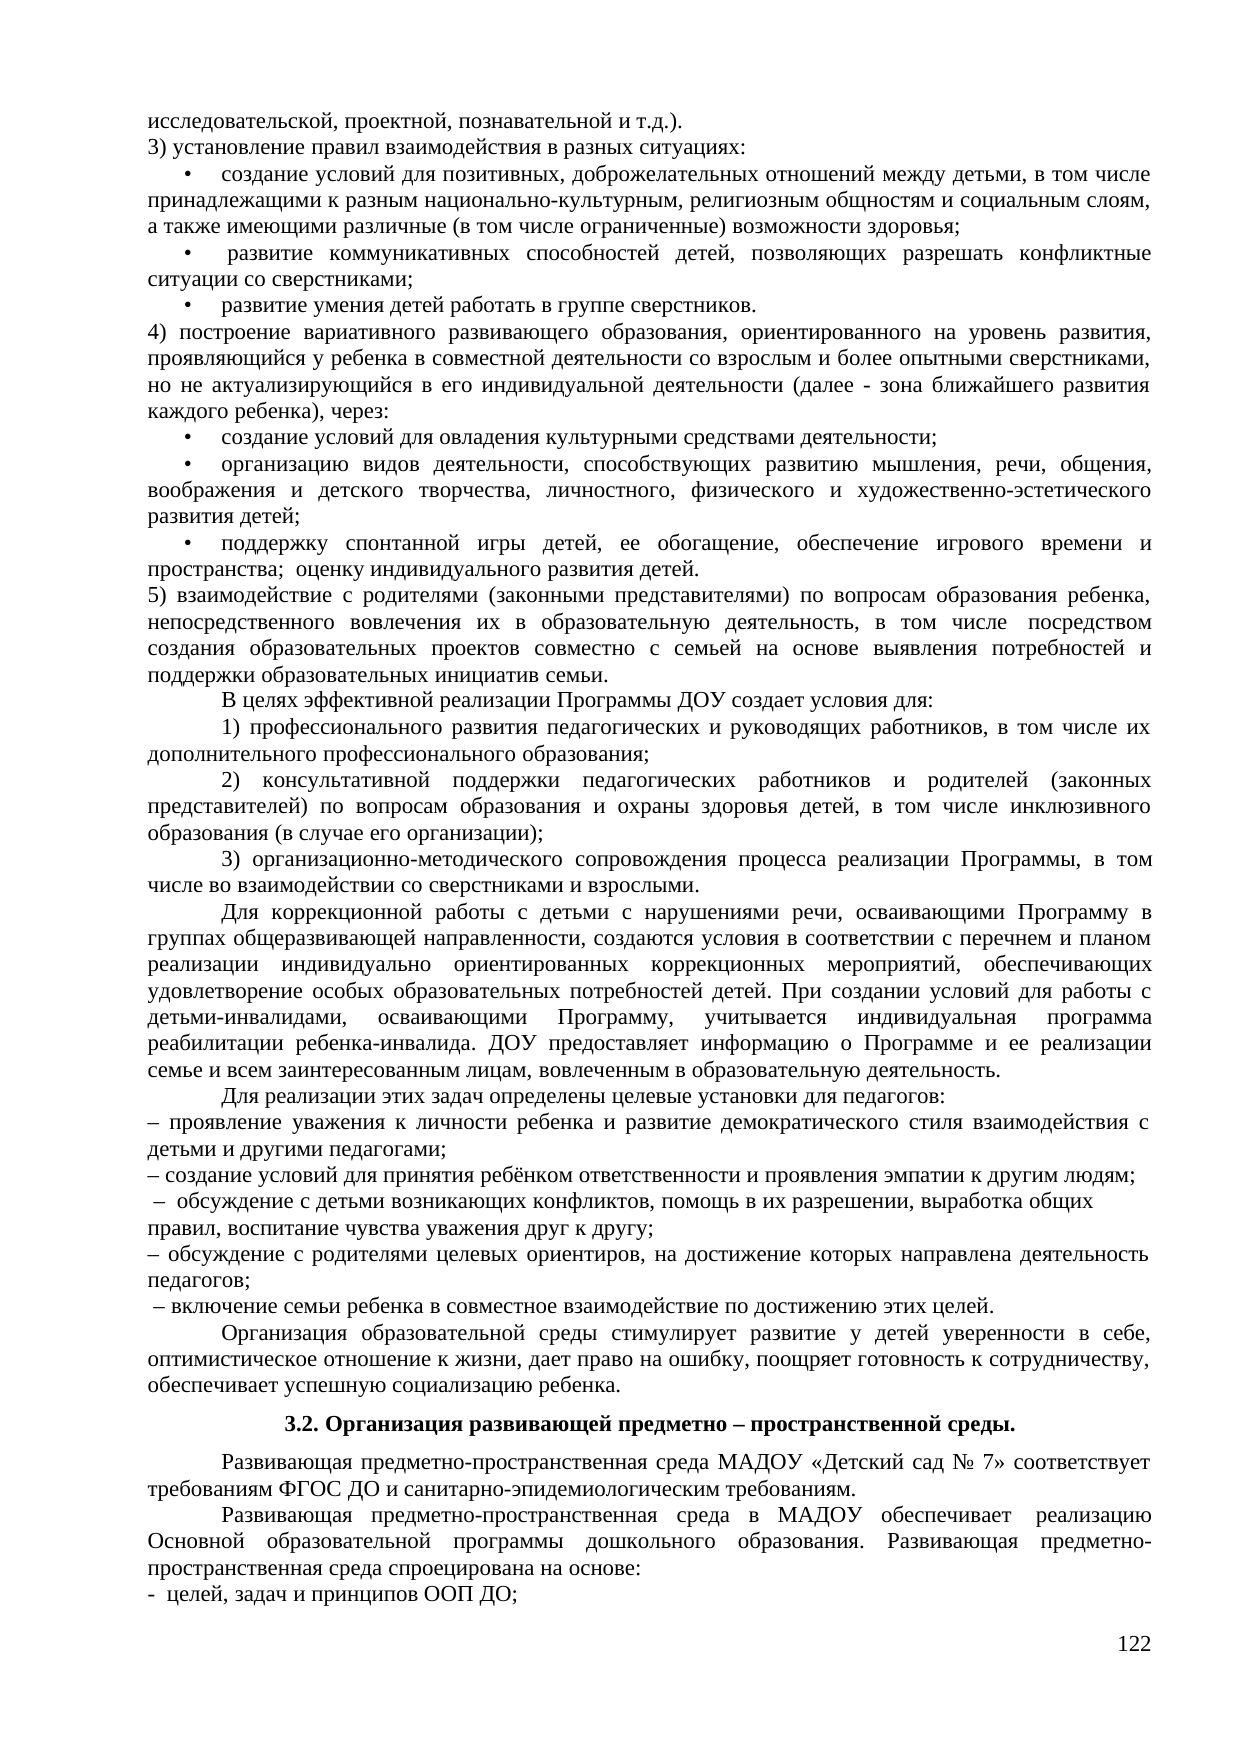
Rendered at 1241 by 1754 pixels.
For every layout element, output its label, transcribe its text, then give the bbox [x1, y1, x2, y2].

list развитие коммуникативных способностей детей, позволяющих разрешать конфликтные ситуации со сверстниками; [147, 239, 1152, 292]
list поддержку спонтанной игры детей, ее обогащение, обеспечение игрового времени и пространства; оценку индивидуального развития детей. [147, 529, 1152, 582]
list проявление уважения к личности ребенка и развитие демократического стиля взаимодействия с детьми и другими педагогами; [147, 1108, 1152, 1161]
list взаимодействие с родителями (законными представителями) по вопросам образования ребенка, непосредственного вовлечения их в образовательную деятельность, в том числе посредством создания образовательных проектов совместно с семьей на основе выявления потребностей и поддержки образовательных инициатив семьи. [147, 582, 1152, 687]
text Для реализации этих задач определены целевые установки для педагогов: [221, 1082, 1176, 1108]
list организацию видов деятельности, способствующих развитию мышления, речи, общения, воображения и детского творчества, личностного, физического и художественно-эстетического развития детей; [147, 450, 1152, 529]
text Развивающая предметно-пространственная среда МАДОУ «Детский сад № 7» соответствует требованиям ФГОС ДО и санитарно-эпидемиологическим требованиям. [147, 1448, 1152, 1501]
list обсуждение с детьми возникающих конфликтов, помощь в их разрешении, выработка общих правил, воспитание чувства уважения друг к другу; [147, 1187, 1152, 1240]
text Для коррекционной работы с детьми с нарушениями речи, осваивающими Программу в группах общеразвивающей направленности, создаются условия в соответствии с перечнем и планом реализации индивидуально ориентированных коррекционных мероприятий, обеспечивающих удовлетворение особых образовательных потребностей детей. При создании условий для работы с детьми-инвалидами, осваивающими Программу, учитывается индивидуальная программа реабилитации ребенка-инвалида. ДОУ предоставляет информацию о Программе и ее реализации семье и всем заинтересованным лицам, вовлеченным в образовательную деятельность. [147, 898, 1152, 1082]
list организационно-методического сопровождения процесса реализации Программы, в том числе во взаимодействии со сверстниками и взрослыми. [147, 845, 1153, 898]
list консультативной поддержки педагогических работников и родителей (законных представителей) по вопросам образования и охраны здоровья детей, в том числе инклюзивного образования (в случае его организации); [147, 766, 1152, 845]
text исследовательской, проектной, познавательной и т.д.). [147, 107, 1176, 133]
text Организация образовательной среды стимулирует развитие у детей уверенности в себе, оптимистическое отношение к жизни, дает право на ошибку, поощряет готовность к сотрудничеству, обеспечивает успешную социализацию ребенка. [147, 1319, 1152, 1398]
list установление правил взаимодействия в разных ситуациях: [147, 133, 1176, 160]
list обсуждение с родителями целевых ориентиров, на достижение которых направлена деятельность педагогов; [147, 1240, 1151, 1293]
list создание условий для позитивных, доброжелательных отношений между детьми, в том числе принадлежащими к разным национально-культурным, религиозным общностям и социальным слоям, а также имеющими различные (в том числе ограниченные) возможности здоровья; [147, 160, 1152, 239]
text В целях эффективной реализации Программы ДОУ создает условия для: [221, 687, 1176, 713]
list развитие умения детей работать в группе сверстников. [183, 292, 1176, 318]
list включение семьи ребенка в совместное взаимодействие по достижению этих целей. [153, 1293, 1176, 1319]
list построение вариативного развивающего образования, ориентированного на уровень развития, проявляющийся у ребенка в совместной деятельности со взрослым и более опытными сверстниками, но не актуализирующийся в его индивидуальной деятельности (далее - зона ближайшего развития каждого ребенка), через: [147, 318, 1152, 423]
list создание условий для овладения культурными средствами деятельности; [183, 423, 1176, 450]
text Развивающая предметно-пространственная среда в МАДОУ обеспечивает реализацию Основной образовательной программы дошкольного образования. Развивающая предметно- пространственная среда спроецирована на основе: [147, 1501, 1152, 1580]
list профессионального развития педагогических и руководящих работников, в том числе их дополнительного профессионального образования; [147, 713, 1151, 766]
list целей, задач и принципов ООП ДО; [147, 1580, 1176, 1606]
subtitle Организация развивающей предметно – пространственной среды. [284, 1410, 1176, 1436]
list создание условий для принятия ребёнком ответственности и проявления эмпатии к другим людям; [147, 1161, 1176, 1187]
